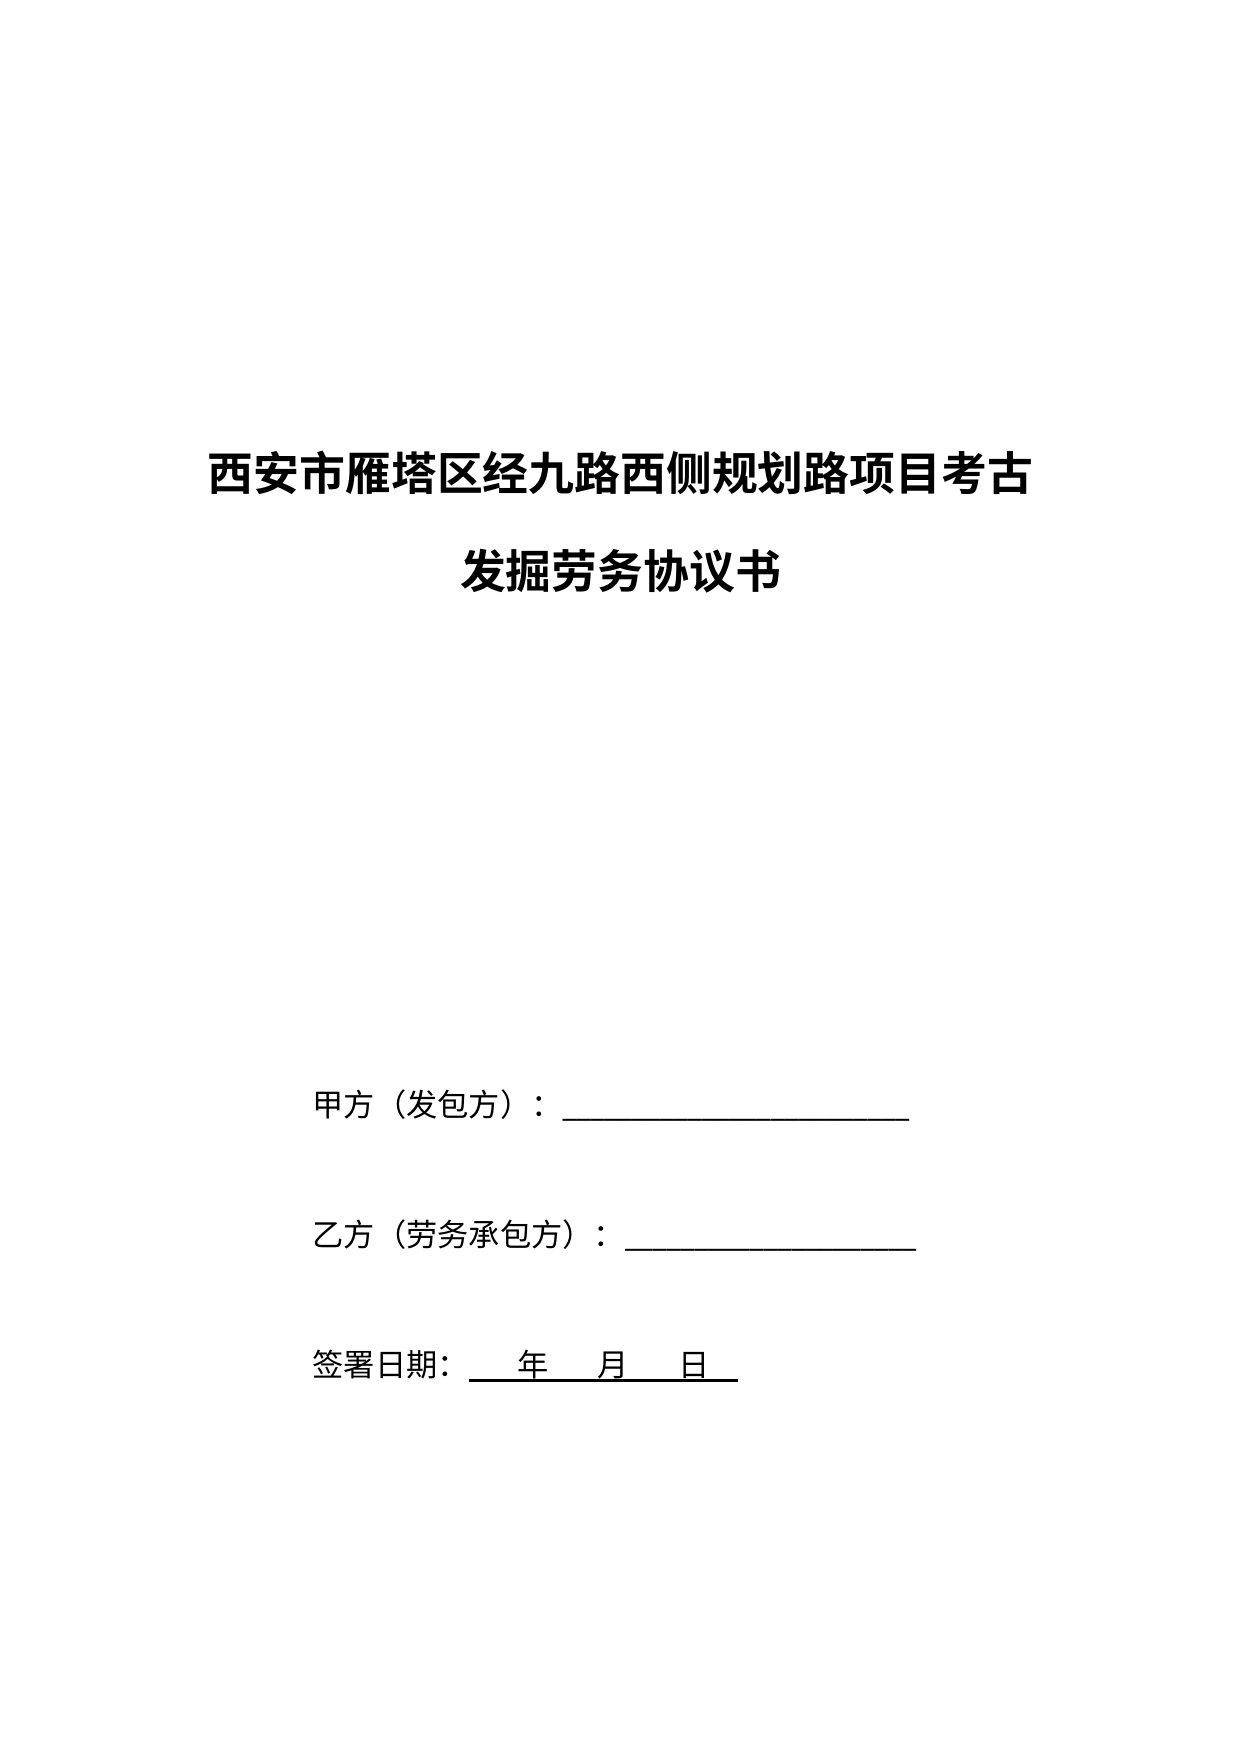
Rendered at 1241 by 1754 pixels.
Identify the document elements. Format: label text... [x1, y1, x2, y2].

text 甲方（发包方）：_________________________ [187, 1071, 1053, 1136]
text 签署日期： 年 月 日 [187, 1331, 1053, 1396]
text 乙方（劳务承包方）：_____________________ [187, 1201, 1053, 1266]
text 西安市雁塔区经九路西侧规划路项目考古发掘劳务协议书 [187, 422, 1053, 617]
